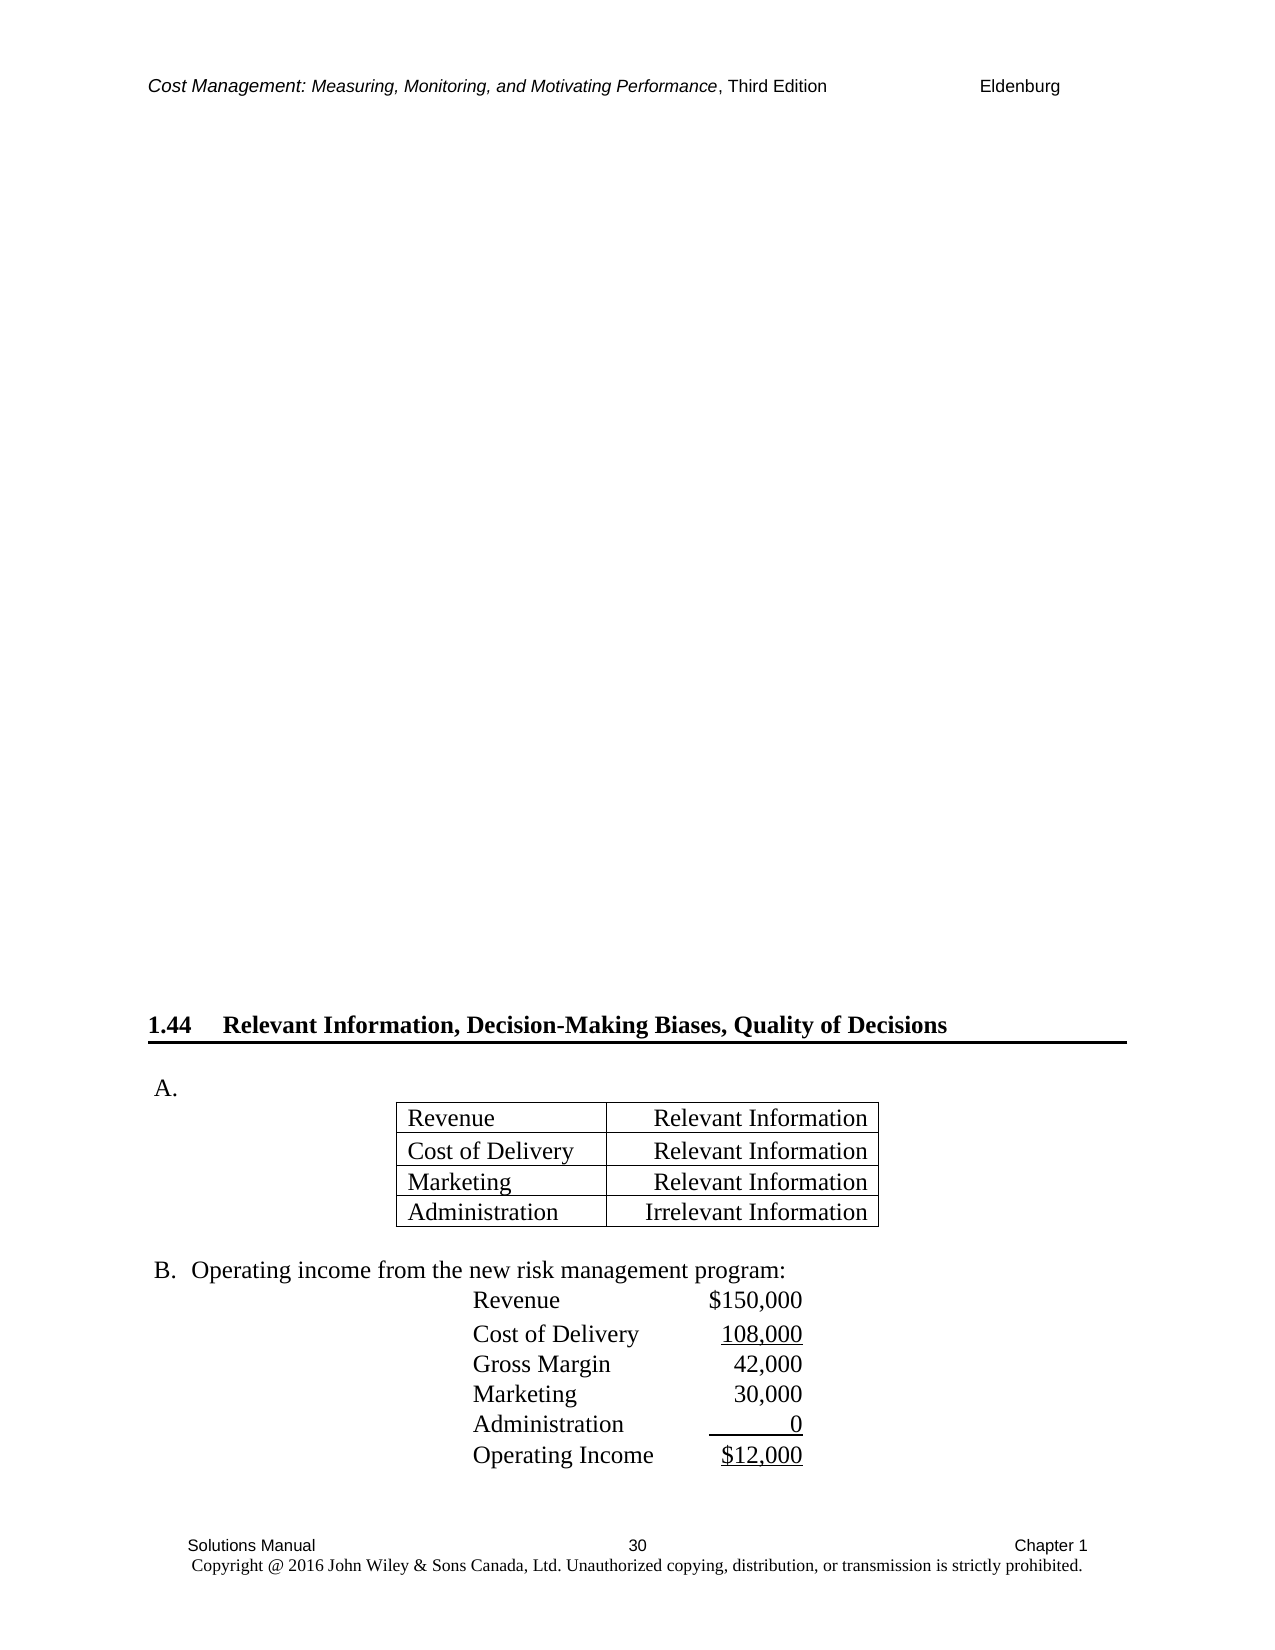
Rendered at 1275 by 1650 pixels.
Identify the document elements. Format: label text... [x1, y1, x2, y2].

table_cell Operating Income [461, 1438, 697, 1468]
table_cell Administration [461, 1408, 697, 1438]
table_cell 108,000 [697, 1314, 813, 1348]
table_header Relevant Information [607, 1103, 878, 1132]
table_cell Relevant Information [607, 1133, 878, 1165]
table_cell Marketing [397, 1166, 606, 1195]
table_header Revenue [397, 1103, 606, 1132]
table_cell Administration [397, 1196, 606, 1226]
table_cell 30,000 [697, 1378, 813, 1408]
table_header Revenue [461, 1284, 697, 1314]
table_cell Marketing [461, 1378, 697, 1408]
table_cell Cost of Delivery [461, 1314, 697, 1348]
text 1.44 Relevant Information, Decision-Making Biases, Quality of Decisions [148, 1010, 1127, 1041]
table_cell Gross Margin [461, 1348, 697, 1378]
table_cell 42,000 [697, 1348, 813, 1378]
table_cell Relevant Information [607, 1166, 878, 1195]
table_cell 0 [697, 1408, 813, 1438]
table_cell Irrelevant Information [607, 1196, 878, 1226]
table_cell $12,000 [697, 1438, 813, 1468]
list Operating income from the new risk management program: [154, 1255, 1127, 1284]
table_header $150,000 [697, 1284, 813, 1314]
table_cell Cost of Delivery [397, 1133, 606, 1165]
